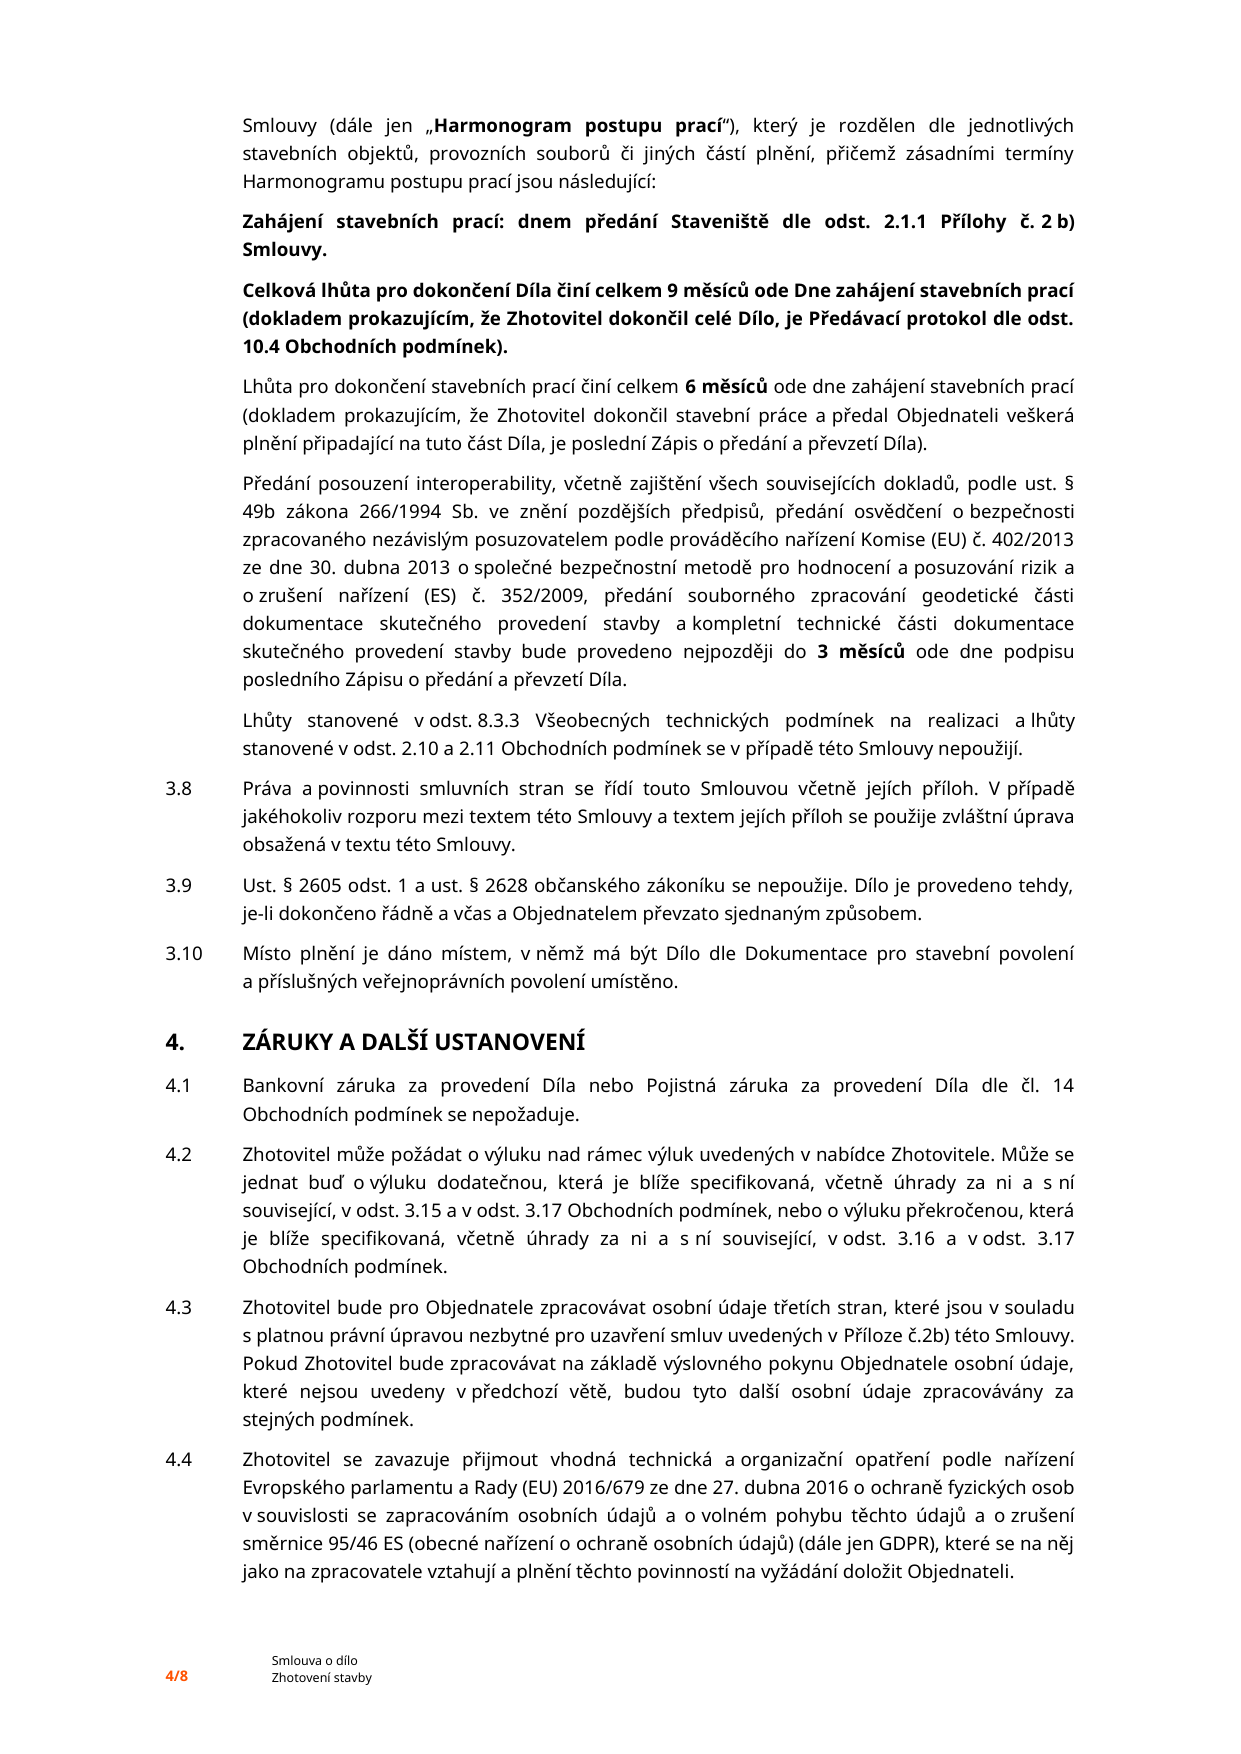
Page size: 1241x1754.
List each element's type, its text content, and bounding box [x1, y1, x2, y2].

text Předání posouzení interoperability, včetně zajištění všech souvisejících dokladů, podle ust. § 49b zákona 266/1994 Sb. ve znění pozdějších předpisů, předání osvědčení o bezpečnosti zpracovaného nezávislým posuzovatelem podle prováděcího nařízení Komise (EU) č. 402/2013 ze dne 30. dubna 2013 o společné bezpečnostní metodě pro hodnocení a posuzování rizik a o zrušení nařízení (ES) č. 352/2009, předání souborného zpracování geodetické části dokumentace skutečného provedení stavby a kompletní technické části dokumentace skutečného provedení stavby bude provedeno nejpozději do 3 měsíců ode dne podpisu posledního Zápisu o předání a převzetí Díla. [242, 470, 1075, 692]
text Zhotovitel bude pro Objednatele zpracovávat osobní údaje třetích stran, které jsou v souladu s platnou právní úpravou nezbytné pro uzavření smluv uvedených v Příloze č.2b) této Smlouvy. Pokud Zhotovitel bude zpracovávat na základě výslovného pokynu Objednatele osobní údaje, které nejsou uvedeny v předchozí větě, budou tyto další osobní údaje zpracovávány za stejných podmínek. [165, 1294, 1075, 1432]
text Místo plnění je dáno místem, v němž má být Dílo dle Dokumentace pro stavební povolení a příslušných veřejnoprávních povolení umístěno. [165, 941, 1075, 994]
text ZÁRUKY A DALŠÍ USTANOVENÍ [165, 1026, 1075, 1057]
text Lhůty stanovené v odst. 8.3.3 Všeobecných technických podmínek na realizaci a lhůty stanovené v odst. 2.10 a 2.11 Obchodních podmínek se v případě této Smlouvy nepoužijí. [242, 707, 1075, 761]
text Zahájení stavebních prací: dnem předání Staveniště dle odst. 2.1.1 Přílohy č. 2 b) Smlouvy. [242, 209, 1075, 262]
text Celková lhůta pro dokončení Díla činí celkem 9 měsíců ode Dne zahájení stavebních prací (dokladem prokazujícím, že Zhotovitel dokončil celé Dílo, je Předávací protokol dle odst. 10.4 Obchodních podmínek). [242, 277, 1075, 359]
text Lhůta pro dokončení stavebních prací činí celkem 6 měsíců ode dne zahájení stavebních prací (dokladem prokazujícím, že Zhotovitel dokončil stavební práce a předal Objednateli veškerá plnění připadající na tuto část Díla, je poslední Zápis o předání a převzetí Díla). [242, 374, 1075, 455]
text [165, 112, 1075, 194]
text Bankovní záruka za provedení Díla nebo Pojistná záruka za provedení Díla dle čl. 14 Obchodních podmínek se nepožaduje. [165, 1073, 1075, 1126]
text Ust. § 2605 odst. 1 a ust. § 2628 občanského zákoníku se nepoužije. Dílo je provedeno tehdy, je-li dokončeno řádně a včas a Objednatelem převzato sjednaným způsobem. [165, 872, 1075, 926]
text Práva a povinnosti smluvních stran se řídí touto Smlouvou včetně jejích příloh. V případě jakéhokoliv rozporu mezi textem této Smlouvy a textem jejích příloh se použije zvláštní úprava obsažená v textu této Smlouvy. [165, 776, 1075, 857]
text Zhotovitel se zavazuje přijmout vhodná technická a organizační opatření podle nařízení Evropského parlamentu a Rady (EU) 2016/679 ze dne 27. dubna 2016 o ochraně fyzických osob v souvislosti se zapracováním osobních údajů a o volném pohybu těchto údajů a o zrušení směrnice 95/46 ES (obecné nařízení o ochraně osobních údajů) (dále jen GDPR), které se na něj jako na zpracovatele vztahují a plnění těchto povinností na vyžádání doložit Objednateli. [165, 1447, 1075, 1584]
text Zhotovitel může požádat o výluku nad rámec výluk uvedených v nabídce Zhotovitele. Může se jednat buď o výluku dodatečnou, která je blíže specifikovaná, včetně úhrady za ni a s ní související, v odst. 3.15 a v odst. 3.17 Obchodních podmínek, nebo o výluku překročenou, která je blíže specifikovaná, včetně úhrady za ni a s ní související, v odst. 3.16 a v odst. 3.17 Obchodních podmínek. [165, 1141, 1075, 1279]
